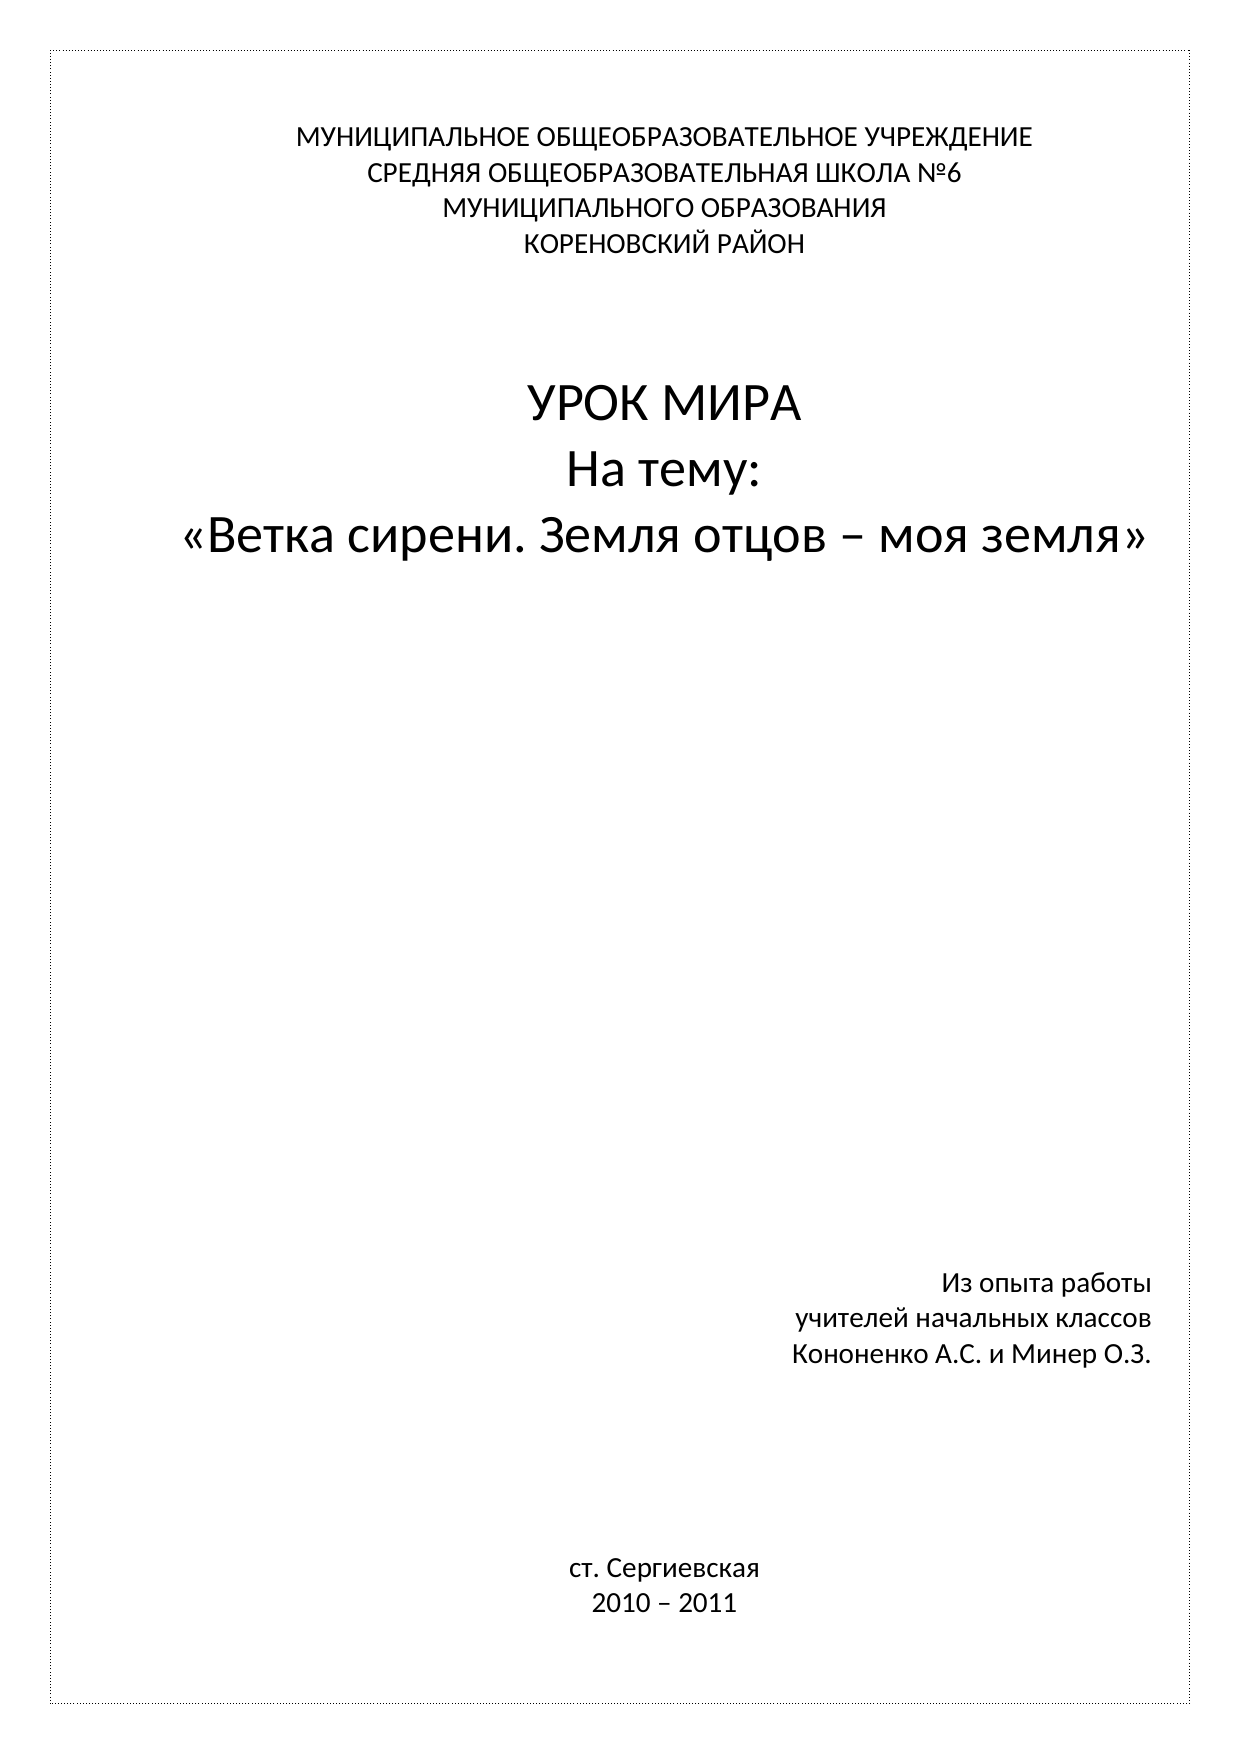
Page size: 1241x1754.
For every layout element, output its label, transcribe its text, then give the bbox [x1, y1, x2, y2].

text СРЕДНЯЯ ОБЩЕОБРАЗОВАТЕЛЬНАЯ ШКОЛА №6 [177, 154, 1152, 189]
text учителей начальных классов [177, 1299, 1152, 1335]
text МУНИЦИПАЛЬНОЕ ОБЩЕОБРАЗОВАТЕЛЬНОЕ УЧРЕЖДЕНИЕ [177, 118, 1152, 154]
text Кононенко А.С. и Минер О.З. [177, 1335, 1152, 1371]
text МУНИЦИПАЛЬНОГО ОБРАЗОВАНИЯ [177, 189, 1152, 225]
text УРОК МИРА [177, 367, 1152, 433]
text «Ветка сирени. Земля отцов – моя земля» [177, 500, 1152, 566]
text ст. Сергиевская [177, 1549, 1152, 1584]
text Из опыта работы [177, 1264, 1152, 1299]
text 2010 – 2011 [177, 1584, 1152, 1620]
text КОРЕНОВСКИЙ РАЙОН [177, 225, 1152, 261]
text На тему: [177, 433, 1152, 500]
